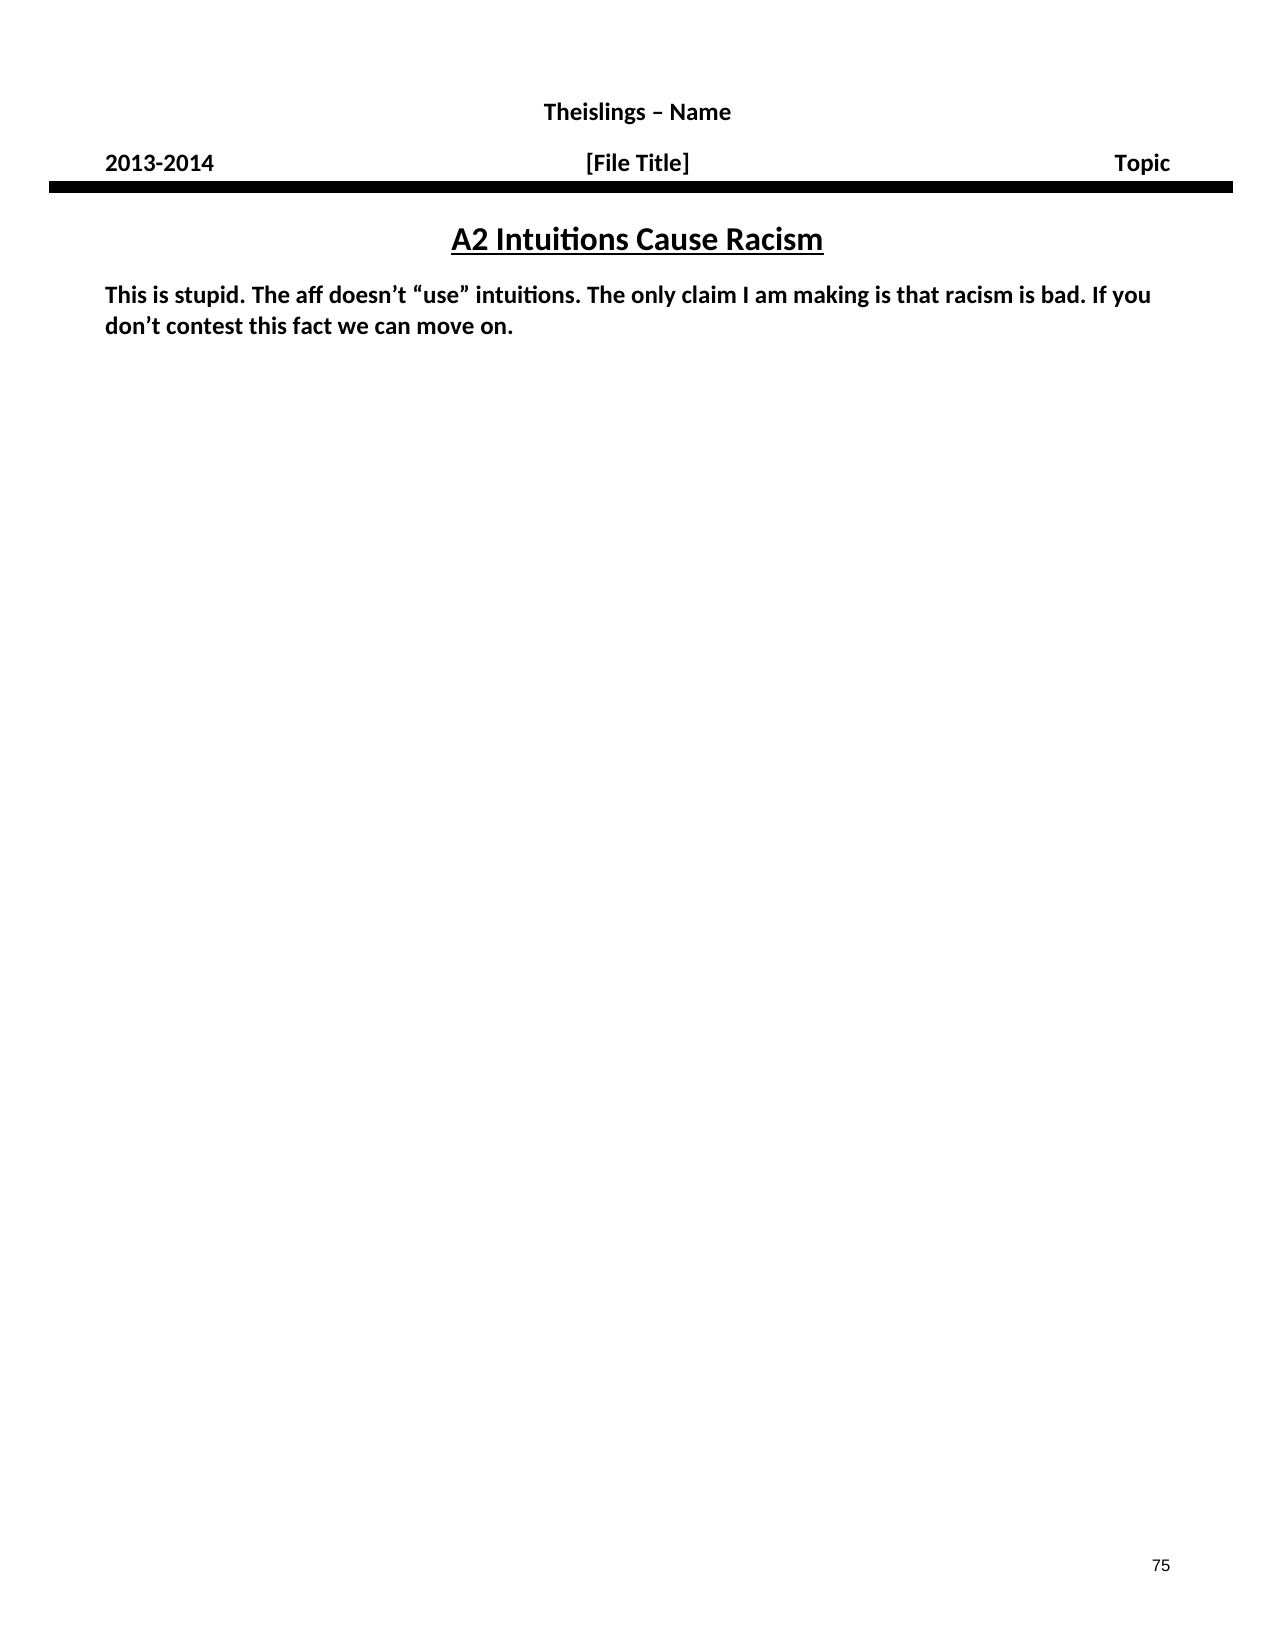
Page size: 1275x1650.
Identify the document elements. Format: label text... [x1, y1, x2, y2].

subtitle This is stupid. The aff doesn’t “use” intuitions. The only claim I am making is that racism is bad. If you don’t contest this fact we can move on. [105, 279, 1170, 340]
subtitle A2 Intuitions Cause Racism [105, 218, 1170, 258]
